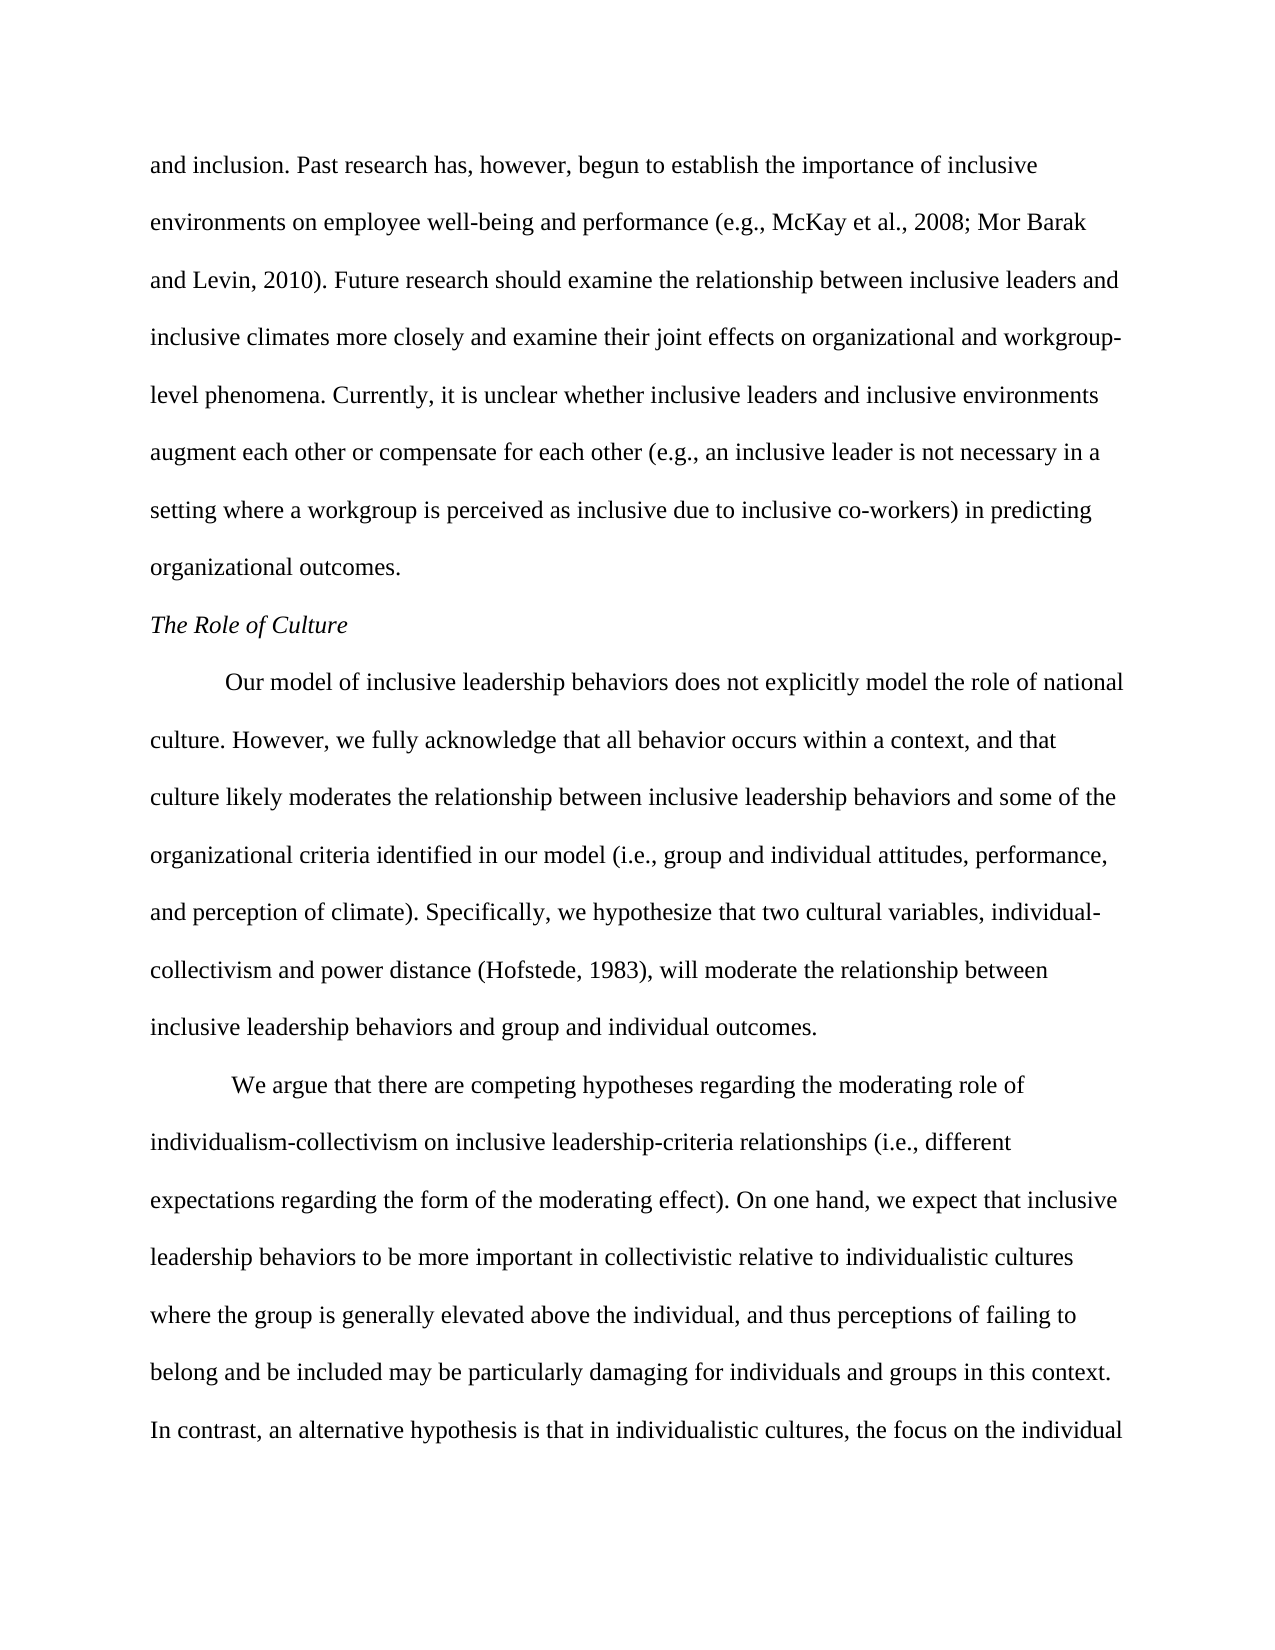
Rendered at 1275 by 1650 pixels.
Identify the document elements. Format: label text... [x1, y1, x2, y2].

text Our model of inclusive leadership behaviors does not explicitly model the role of national culture. However, we fully acknowledge that all behavior occurs within a context, and that culture likely moderates the relationship between inclusive leadership behaviors and some of the organizational criteria identified in our model (i.e., group and individual attitudes, performance, and perception of climate). Specifically, we hypothesize that two cultural variables, individual-collectivism and power distance (Hofstede, 1983), will moderate the relationship between inclusive leadership behaviors and group and individual outcomes. [150, 667, 1125, 1041]
text The Role of Culture [150, 610, 1125, 639]
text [150, 150, 1125, 581]
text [150, 1070, 1125, 1444]
